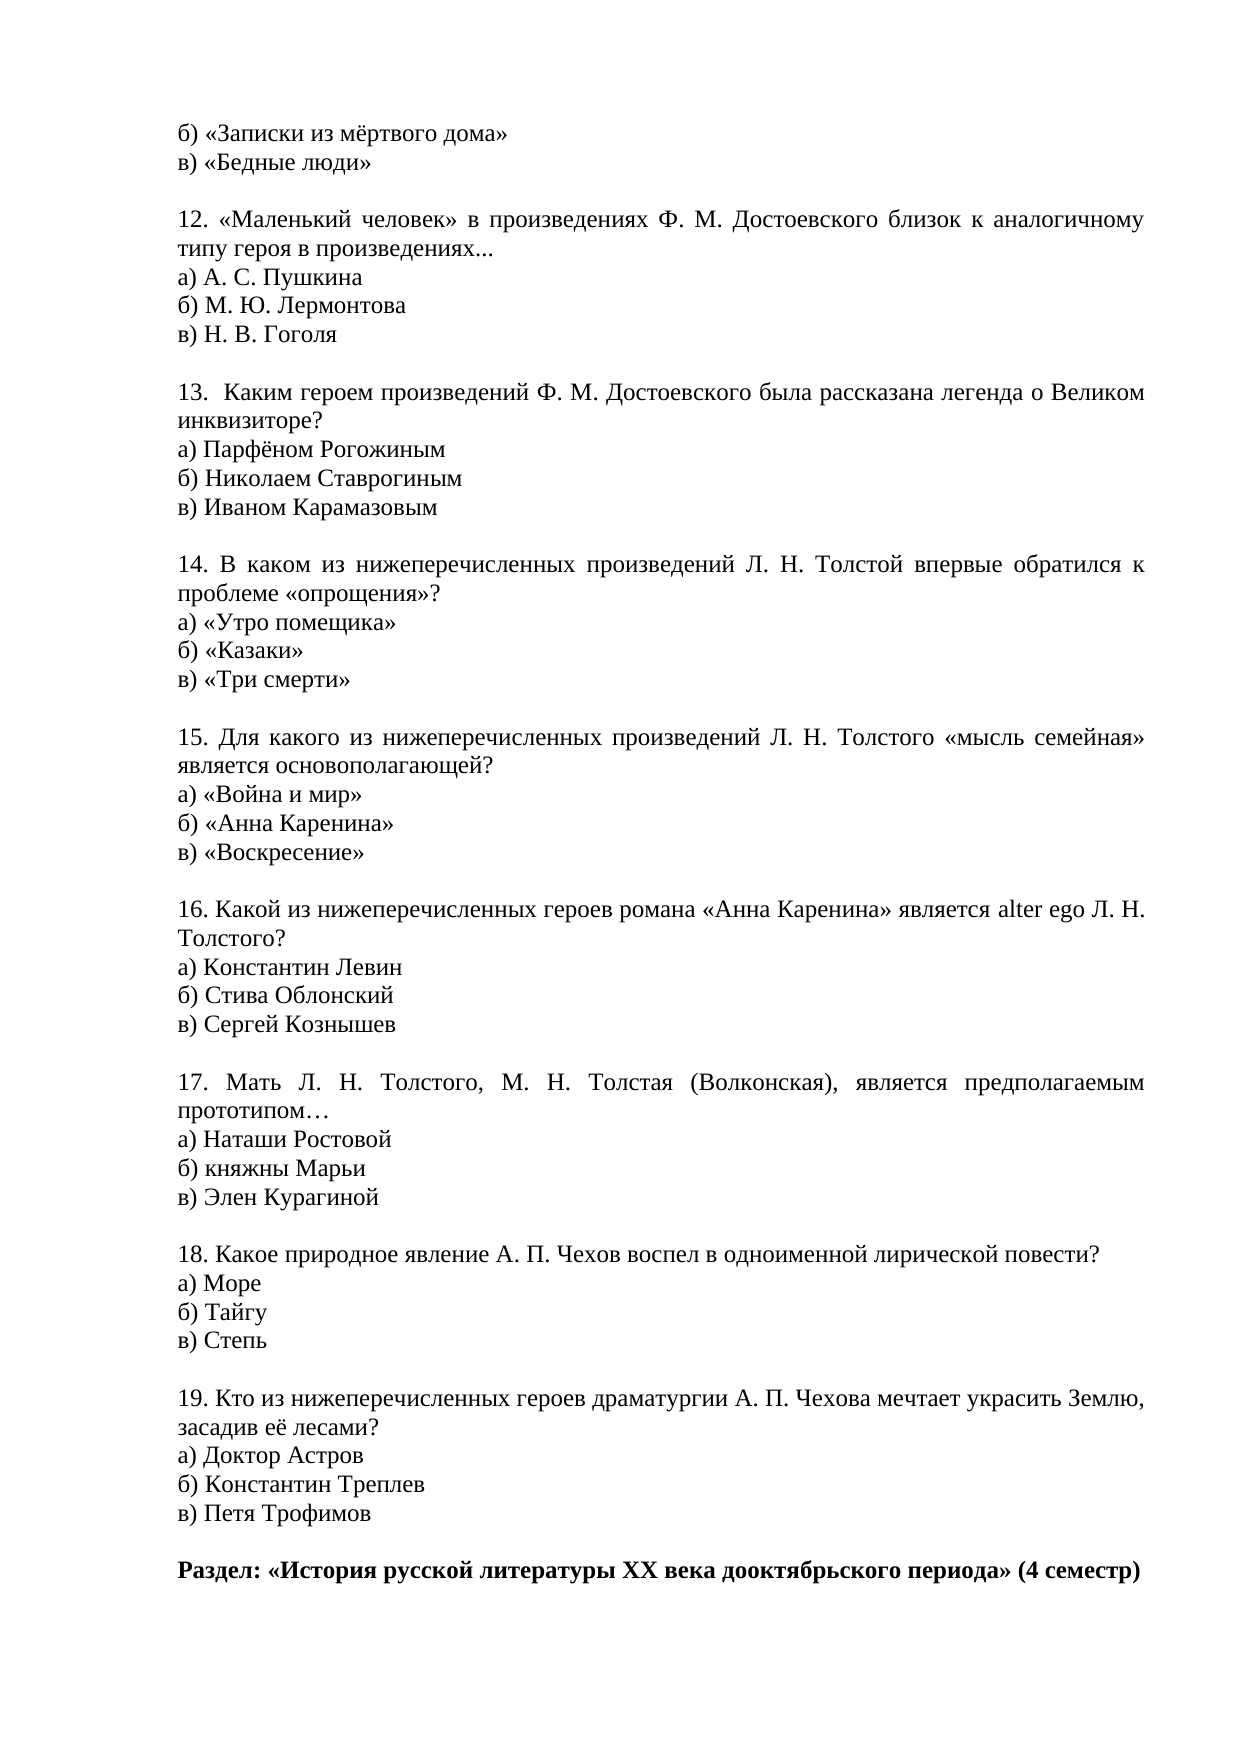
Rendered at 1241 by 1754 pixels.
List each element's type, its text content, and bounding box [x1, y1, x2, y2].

text а) А. С. Пушкина [177, 262, 1146, 291]
text в) «Бедные люди» [177, 147, 1146, 176]
text а) «Война и мир» [177, 779, 1146, 808]
text 13. Каким героем произведений Ф. М. Достоевского была рассказана легенда о Великом инквизиторе? [177, 377, 1146, 434]
text в) «Воскресение» [177, 837, 1146, 866]
text в) Степь [177, 1326, 1146, 1354]
text б) Николаем Ставрогиным [177, 463, 1146, 492]
text 14. В каком из нижеперечисленных произведений Л. Н. Толстой впервые обратился к проблеме «опрощения»? [177, 549, 1146, 607]
text а) Парфёном Рогожиным [177, 434, 1146, 463]
text б) «Казаки» [177, 636, 1146, 664]
text 17. Мать Л. Н. Толстого, М. Н. Толстая (Волконская), является предполагаемым прототипом… [177, 1067, 1146, 1124]
text а) Доктор Астров [177, 1441, 1146, 1469]
text 18. Какое природное явление А. П. Чехов воспел в одноименной лирической повести? [177, 1239, 1146, 1268]
text а) Море [177, 1268, 1146, 1297]
text б) Тайгу [177, 1297, 1146, 1326]
text Раздел: «История русской литературы ХХ века дооктябрьского периода» (4 семестр) [177, 1556, 1146, 1584]
text б) Константин Треплев [177, 1469, 1146, 1498]
text 16. Какой из нижеперечисленных героев романа «Анна Каренина» является alter ego Л. Н. Толстого? [177, 894, 1146, 952]
text б) «Анна Каренина» [177, 808, 1146, 837]
text в) Сергей Кознышев [177, 1009, 1146, 1038]
text а) «Утро помещика» [177, 607, 1146, 636]
text в) «Три смерти» [177, 664, 1146, 693]
text 19. Кто из нижеперечисленных героев драматургии А. П. Чехова мечтает украсить Землю, засадив её лесами? [177, 1383, 1146, 1441]
text б) княжны Марьи [177, 1153, 1146, 1182]
text в) Петя Трофимов [177, 1498, 1146, 1527]
text в) Н. В. Гоголя [177, 319, 1146, 348]
text а) Константин Левин [177, 952, 1146, 981]
text в) Иваном Карамазовым [177, 492, 1146, 521]
text б) «Записки из мёртвого дома» [177, 118, 1146, 147]
text б) М. Ю. Лермонтова [177, 291, 1146, 319]
text 15. Для какого из нижеперечисленных произведений Л. Н. Толстого «мысль семейная» является основополагающей? [177, 722, 1146, 779]
text б) Стива Облонский [177, 981, 1146, 1009]
text а) Наташи Ростовой [177, 1124, 1146, 1153]
text в) Элен Курагиной [177, 1182, 1146, 1211]
text 12. «Маленький человек» в произведениях Ф. М. Достоевского близок к аналогичному типу героя в произведениях... [177, 204, 1146, 262]
